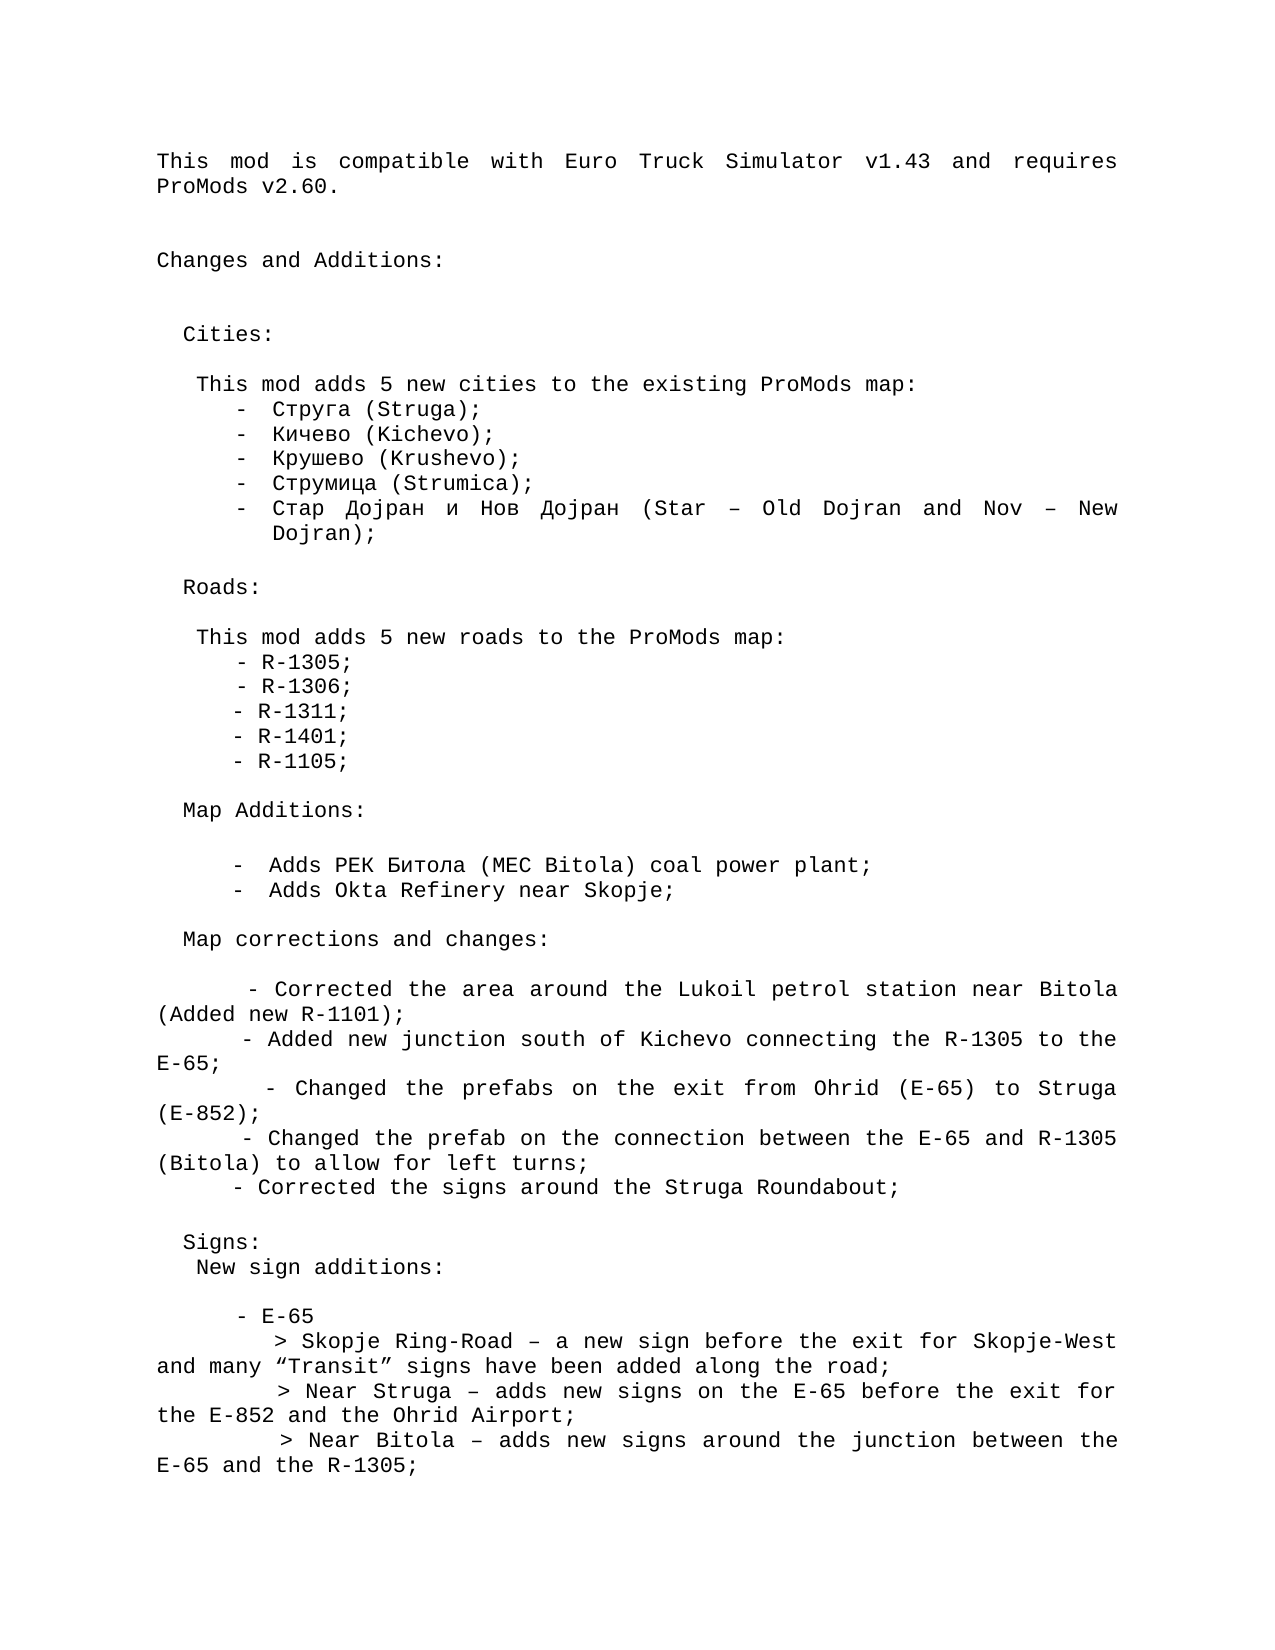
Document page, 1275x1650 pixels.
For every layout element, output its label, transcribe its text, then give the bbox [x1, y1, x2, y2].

text Signs: [156, 1231, 1118, 1256]
list Кичево (Kichevo); [234, 423, 1118, 447]
text This mod adds 5 new cities to the existing ProMods map: [156, 373, 1118, 398]
list Adds Оkta Refinery near Skopje; [231, 879, 1118, 904]
text Map corrections and changes: [156, 928, 1118, 953]
text - Added new junction south of Kichevo connecting the R-1305 to the E-65; [156, 1028, 1118, 1077]
text New sign additions: [156, 1256, 1118, 1281]
text - R-1305; [156, 651, 1118, 676]
list Adds РЕК Битола (MEC Bitola) coal power plant; [231, 854, 1118, 879]
text - R-1311; [156, 700, 1118, 725]
text - Corrected the area around the Lukoil petrol station near Bitola (Added new R-1101); [156, 978, 1118, 1028]
list Струга (Struga); [234, 398, 1118, 423]
text > Near Struga – adds new signs on the E-65 before the exit for the E-852 and the Ohrid Airport; [156, 1380, 1118, 1429]
text Roads: [156, 576, 1118, 601]
text - Changed the prefabs on the exit from Ohrid (E-65) to Struga (E-852); [156, 1077, 1118, 1127]
text > Skopje Ring-Road – a new sign before the exit for Skopje-West and many “Transit” signs have been added along the road; [156, 1330, 1118, 1380]
text > Near Bitola – adds new signs around the junction between the E-65 and the R-1305; [156, 1429, 1118, 1479]
text - R-1401; [156, 725, 1118, 750]
text - E-65 [156, 1305, 1118, 1330]
list Струмица (Strumica); [234, 472, 1118, 497]
text - Corrected the signs around the Struga Roundabout; [156, 1176, 1118, 1201]
text Changes and Additions: [156, 249, 1118, 274]
text This mod adds 5 new roads to the ProMods map: [156, 626, 1118, 651]
list Стар Дојран и Нов Дојран (Star – Old Dojran and Nov – New Dojran); [234, 497, 1118, 547]
text Map Additions: [156, 799, 1118, 824]
text - R-1105; [156, 750, 1118, 775]
text This mod is compatible with Euro Truck Simulator v1.43 and requires ProMods v2.60. [156, 150, 1118, 199]
list Крушево (Krushevo); [234, 447, 1118, 472]
text - R-1306; [156, 676, 1118, 700]
text - Changed the prefab on the connection between the E-65 and R-1305 (Bitola) to allow for left turns; [156, 1127, 1118, 1176]
text Cities: [156, 323, 1118, 348]
